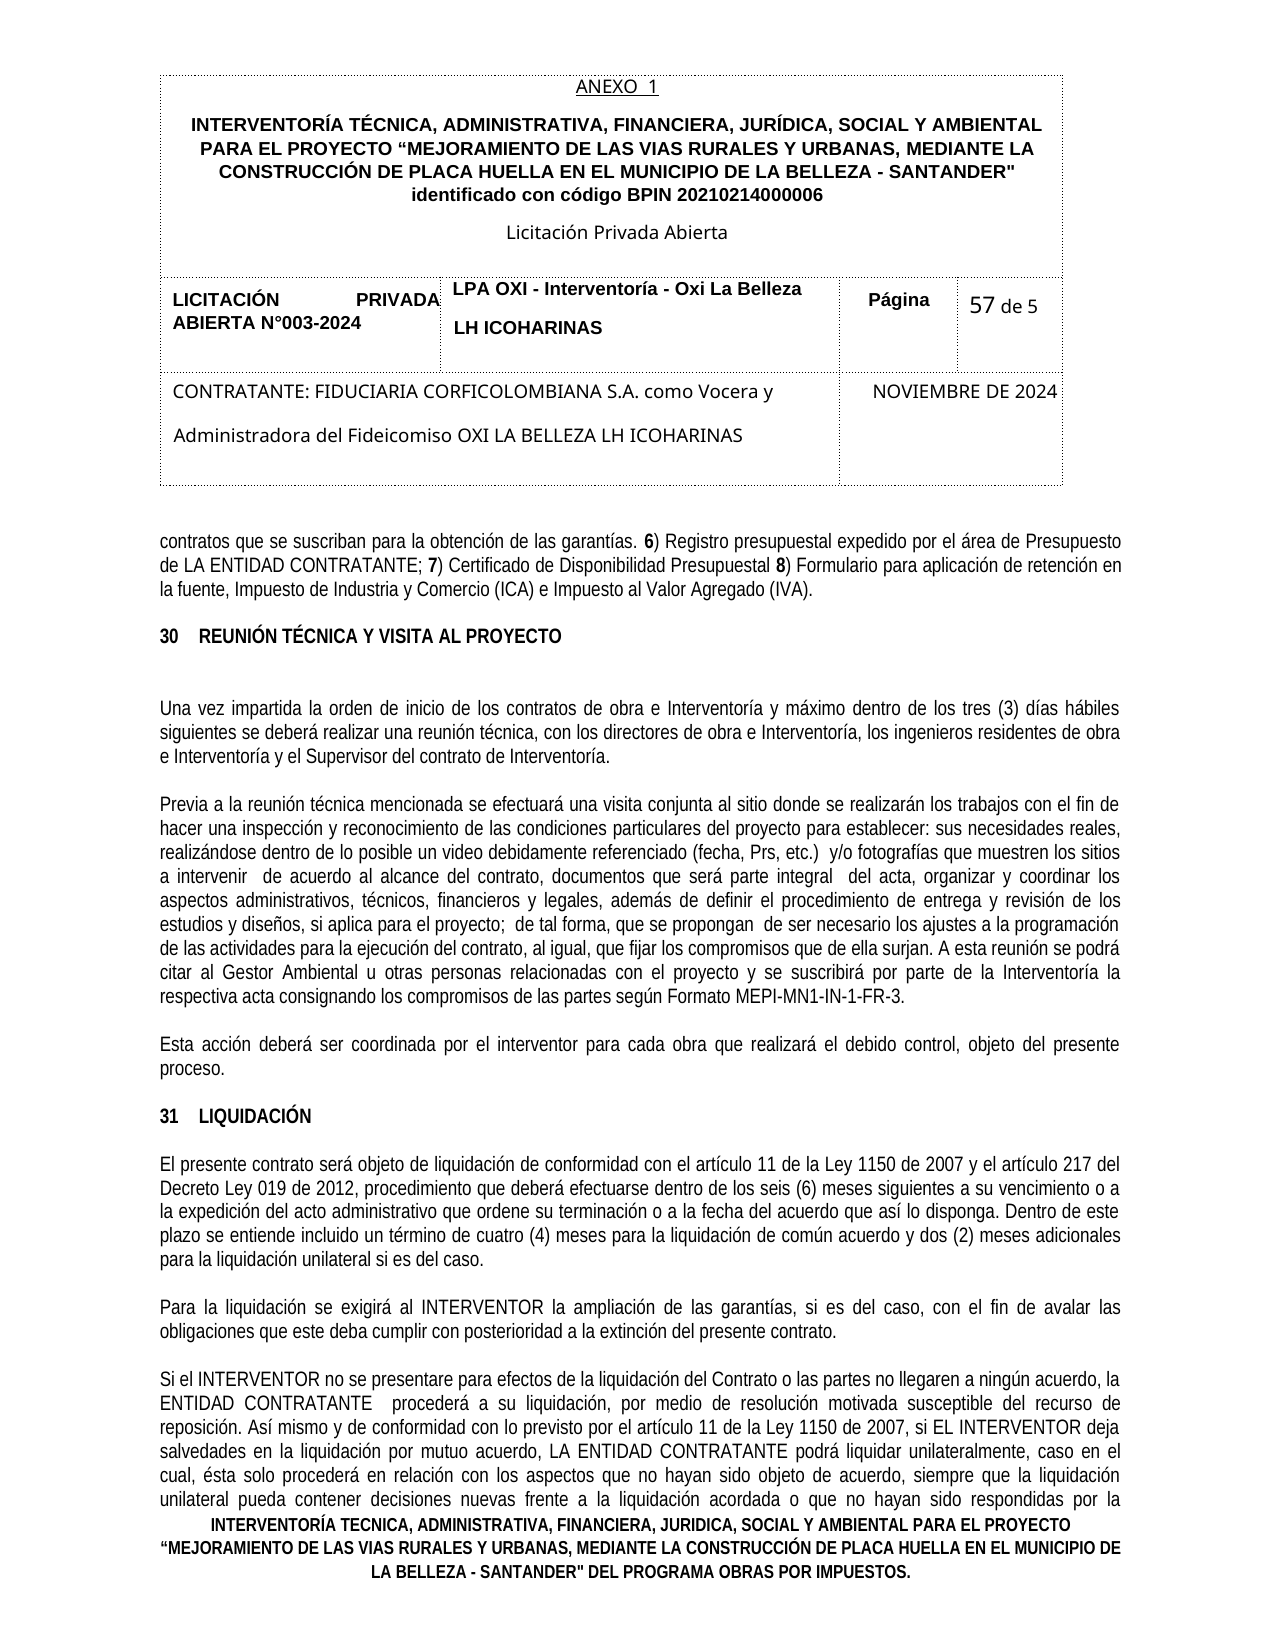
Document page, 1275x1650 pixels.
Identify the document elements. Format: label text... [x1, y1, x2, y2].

list REUNIÓN TÉCNICA Y VISITA AL PROYECTO [159, 624, 1122, 648]
text El presente contrato será objeto de liquidación de conformidad con el artículo 11 de la Ley 1150 de 2007 y el artículo 217 del Decreto Ley 019 de 2012, procedimiento que deberá efectuarse dentro de los seis (6) meses siguientes a su vencimiento o a la expedición del acto administrativo que ordene su terminación o a la fecha del acuerdo que así lo disponga. Dentro de este plazo se entiende incluido un término de cuatro (4) meses para la liquidación de común acuerdo y dos (2) meses adicionales para la liquidación unilateral si es del caso. [159, 1152, 1122, 1271]
text Para la liquidación se exigirá al INTERVENTOR la ampliación de las garantías, si es del caso, con el fin de avalar las obligaciones que este deba cumplir con posterioridad a la extinción del presente contrato. [159, 1295, 1122, 1343]
text Previa a la reunión técnica mencionada se efectuará una visita conjunta al sitio donde se realizarán los trabajos con el fin de hacer una inspección y reconocimiento de las condiciones particulares del proyecto para establecer: sus necesidades reales, realizándose dentro de lo posible un video debidamente referenciado (fecha, Prs, etc.) y/o fotografías que muestren los sitios a intervenir de acuerdo al alcance del contrato, documentos que será parte integral del acta, organizar y coordinar los aspectos administrativos, técnicos, financieros y legales, además de definir el procedimiento de entrega y revisión de los estudios y diseños, si aplica para el proyecto; de tal forma, que se propongan de ser necesario los ajustes a la programación de las actividades para la ejecución del contrato, al igual, que fijar los compromisos que de ella surjan. A esta reunión se podrá citar al Gestor Ambiental u otras personas relacionadas con el proyecto y se suscribirá por parte de la Interventoría la respectiva acta consignando los compromisos de las partes según Formato MEPI-MN1-IN-1-FR-3. [159, 792, 1122, 1008]
text Regulan, complementan y adicionan las condiciones del Contrato los siguientes documentos: 1) Los Pliegos de Condiciones de la contratación. 2) Informe de Evaluación de las propuestas y los demás documentos que forman parte de la evaluación. 3) Resolución de Adjudicación 4) Propuesta del INTERVENTOR, revisada y aprobada por la ENTIDAD CONTRATANTE. 5) Los contratos que se suscriban para la obtención de las garantías. 6) Registro presupuestal expedido por el área de Presupuesto de LA ENTIDAD CONTRATANTE; 7) Certificado de Disponibilidad Presupuestal 8) Formulario para aplicación de retención en la fuente, Impuesto de Industria y Comercio (ICA) e Impuesto al Valor Agregado (IVA). [159, 529, 1122, 601]
list LIQUIDACIÓN [159, 1104, 1122, 1128]
text Si el INTERVENTOR no se presentare para efectos de la liquidación del Contrato o las partes no llegaren a ningún acuerdo, la ENTIDAD CONTRATANTE procederá a su liquidación, por medio de resolución motivada susceptible del recurso de reposición. Así mismo y de conformidad con lo previsto por el artículo 11 de la Ley 1150 de 2007, si EL INTERVENTOR deja salvedades en la liquidación por mutuo acuerdo, LA ENTIDAD CONTRATANTE podrá liquidar unilateralmente, caso en el cual, ésta solo procederá en relación con los aspectos que no hayan sido objeto de acuerdo, siempre que la liquidación unilateral pueda contener decisiones nuevas frente a la liquidación acordada o que no hayan sido respondidas por la Interventoría o por la Entidad con anterioridad a la liquidación. En todo caso, para la liquidación unilateral se tendrá en cuenta lo previsto en el Manual de Contratación vigente y en el presente manual y en especial en lo relacionado con la liquidación con saldo a favor del Contratista. [159, 1367, 1122, 1511]
text Esta acción deberá ser coordinada por el interventor para cada obra que realizará el debido control, objeto del presente proceso. [159, 1032, 1122, 1080]
text Una vez impartida la orden de inicio de los contratos de obra e Interventoría y máximo dentro de los tres (3) días hábiles siguientes se deberá realizar una reunión técnica, con los directores de obra e Interventoría, los ingenieros residentes de obra e Interventoría y el Supervisor del contrato de Interventoría. [159, 696, 1122, 768]
